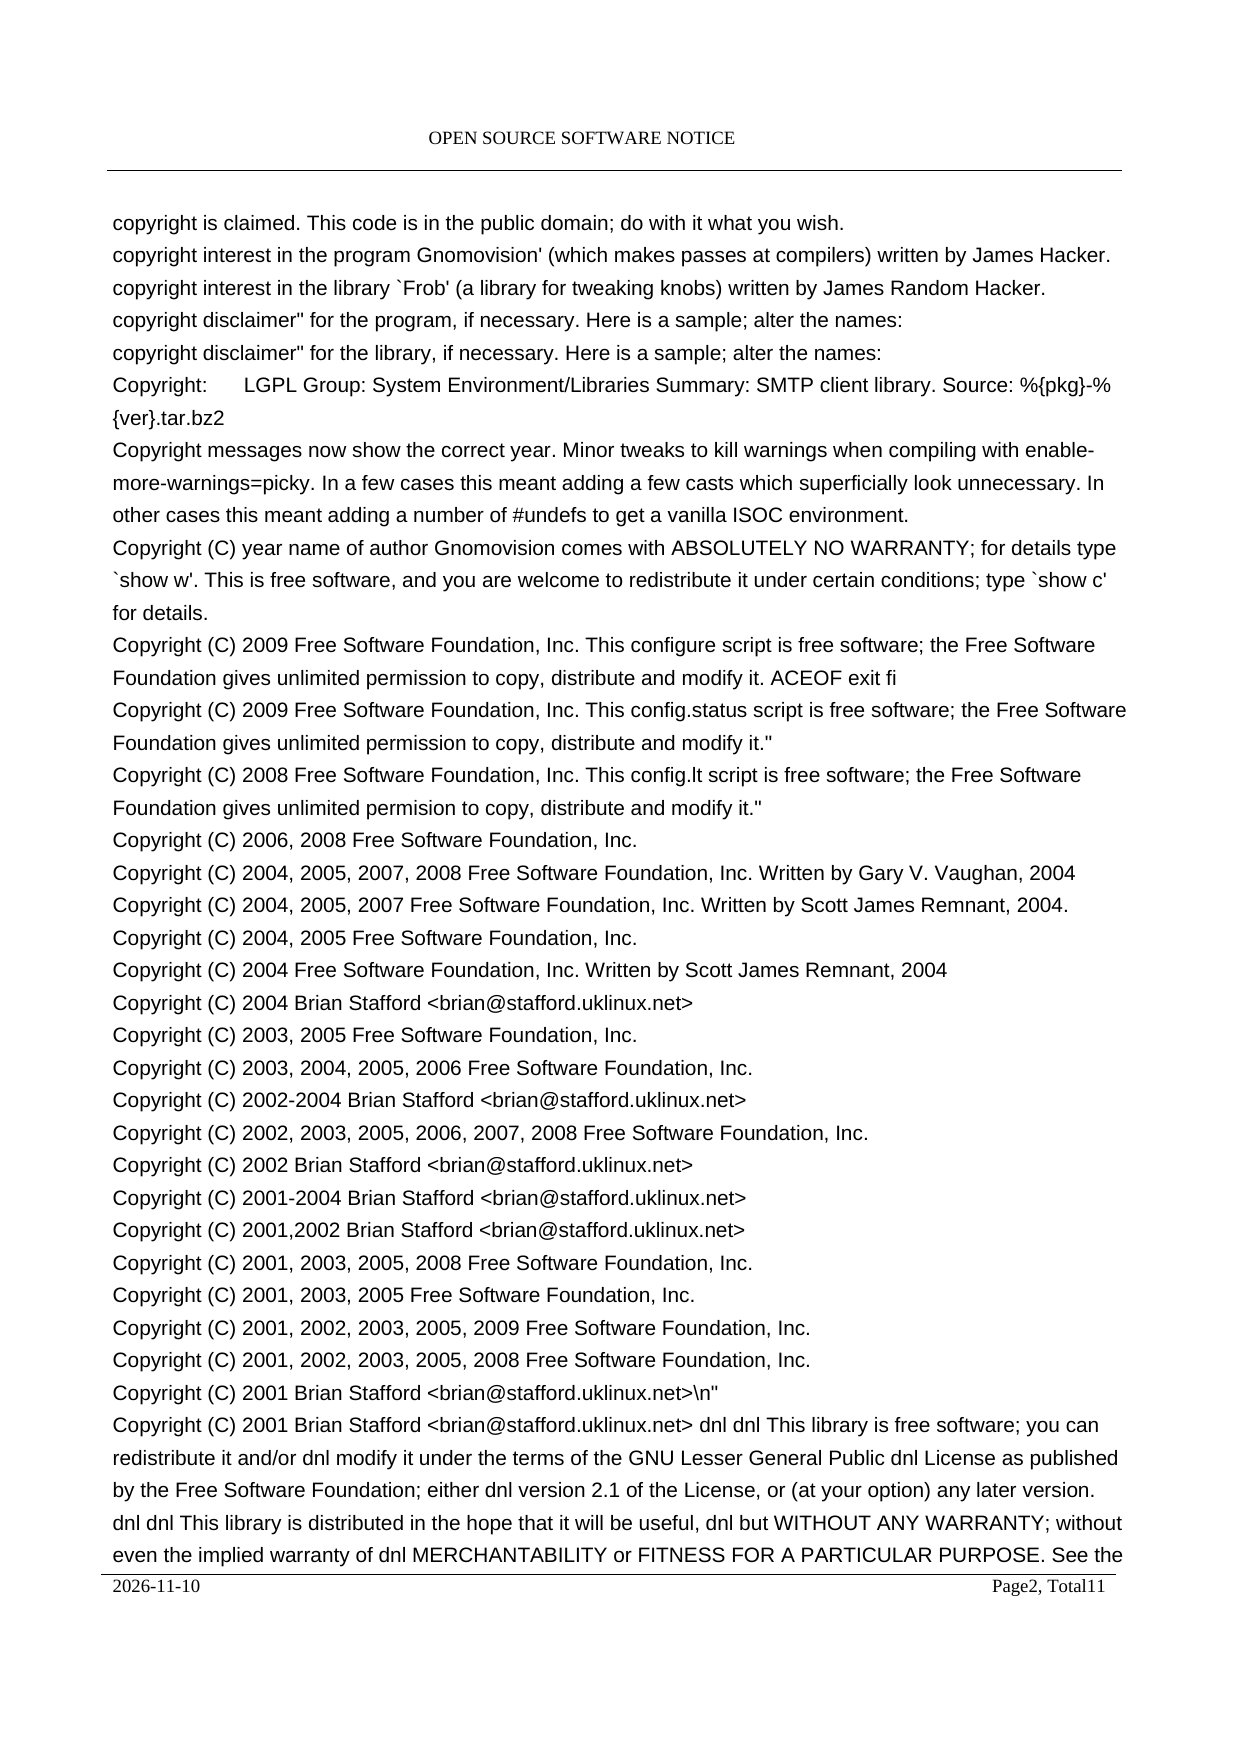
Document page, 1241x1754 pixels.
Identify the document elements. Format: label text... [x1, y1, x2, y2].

text Copyright messages now show the correct year. Minor tweaks to kill warnings when compiling with enable-more-warnings=picky. In a few cases this meant adding a few casts which superficially look unnecessary. In other cases this meant adding a number of #undefs to get a vanilla ISOC environment. [112, 434, 1128, 531]
text Copyright (C) 2002, 2003, 2005, 2006, 2007, 2008 Free Software Foundation, Inc. [112, 1116, 1128, 1149]
text Copyright: LGPL Group: System Environment/Libraries Summary: SMTP client library. Source: %{pkg}-%{ver}.tar.bz2 [112, 369, 1128, 434]
text Copyright (C) 2004 Free Software Foundation, Inc. Written by Scott James Remnant, 2004 [112, 954, 1128, 986]
text copyright interest in the program Gnomovision' (which makes passes at compilers) written by James Hacker. [112, 239, 1128, 271]
text Copyright (C) year name of author Gnomovision comes with ABSOLUTELY NO WARRANTY; for details type `show w'. This is free software, and you are welcome to redistribute it under certain conditions; type `show c' for details. [112, 531, 1128, 629]
text Copyright (C) 2002 Brian Stafford <brian@stafford.uklinux.net> [112, 1149, 1128, 1181]
text Copyright (C) 2002-2004 Brian Stafford <brian@stafford.uklinux.net> [112, 1084, 1128, 1116]
text Copyright (C) 2003, 2005 Free Software Foundation, Inc. [112, 1019, 1128, 1051]
text Copyright (C) 2003, 2004, 2005, 2006 Free Software Foundation, Inc. [112, 1051, 1128, 1084]
text Copyright (C) 2001,2002 Brian Stafford <brian@stafford.uklinux.net> [112, 1214, 1128, 1246]
text Copyright (C) 2001, 2003, 2005, 2008 Free Software Foundation, Inc. [112, 1246, 1128, 1279]
text Copyright (C) 2009 Free Software Foundation, Inc. This config.status script is free software; the Free Software Foundation gives unlimited permission to copy, distribute and modify it." [112, 694, 1128, 759]
text copyright interest in the library `Frob' (a library for tweaking knobs) written by James Random Hacker. [112, 271, 1128, 304]
text Copyright (C) 2008 Free Software Foundation, Inc. This config.lt script is free software; the Free Software Foundation gives unlimited permision to copy, distribute and modify it." [112, 759, 1128, 824]
text Copyright (C) 2001, 2002, 2003, 2005, 2008 Free Software Foundation, Inc. [112, 1344, 1128, 1376]
text copyright is claimed. This code is in the public domain; do with it what you wish. [112, 206, 1128, 239]
text Copyright (C) 2009 Free Software Foundation, Inc. This configure script is free software; the Free Software Foundation gives unlimited permission to copy, distribute and modify it. ACEOF exit fi [112, 629, 1128, 694]
text Copyright (C) 2004 Brian Stafford <brian@stafford.uklinux.net> [112, 986, 1128, 1019]
text Copyright (C) 2001-2004 Brian Stafford <brian@stafford.uklinux.net> [112, 1181, 1128, 1214]
text Copyright (C) 2004, 2005, 2007, 2008 Free Software Foundation, Inc. Written by Gary V. Vaughan, 2004 [112, 856, 1128, 889]
text Copyright (C) 2006, 2008 Free Software Foundation, Inc. [112, 824, 1128, 856]
text copyright disclaimer" for the program, if necessary. Here is a sample; alter the names: [112, 304, 1128, 336]
text Copyright (C) 2001, 2003, 2005 Free Software Foundation, Inc. [112, 1279, 1128, 1311]
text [112, 1409, 1128, 1571]
text copyright disclaimer" for the library, if necessary. Here is a sample; alter the names: [112, 336, 1128, 369]
text Copyright (C) 2001, 2002, 2003, 2005, 2009 Free Software Foundation, Inc. [112, 1311, 1128, 1344]
text Copyright (C) 2001 Brian Stafford <brian@stafford.uklinux.net>\n" [112, 1376, 1128, 1409]
text Copyright (C) 2004, 2005 Free Software Foundation, Inc. [112, 921, 1128, 954]
text Copyright (C) 2004, 2005, 2007 Free Software Foundation, Inc. Written by Scott James Remnant, 2004. [112, 889, 1128, 921]
